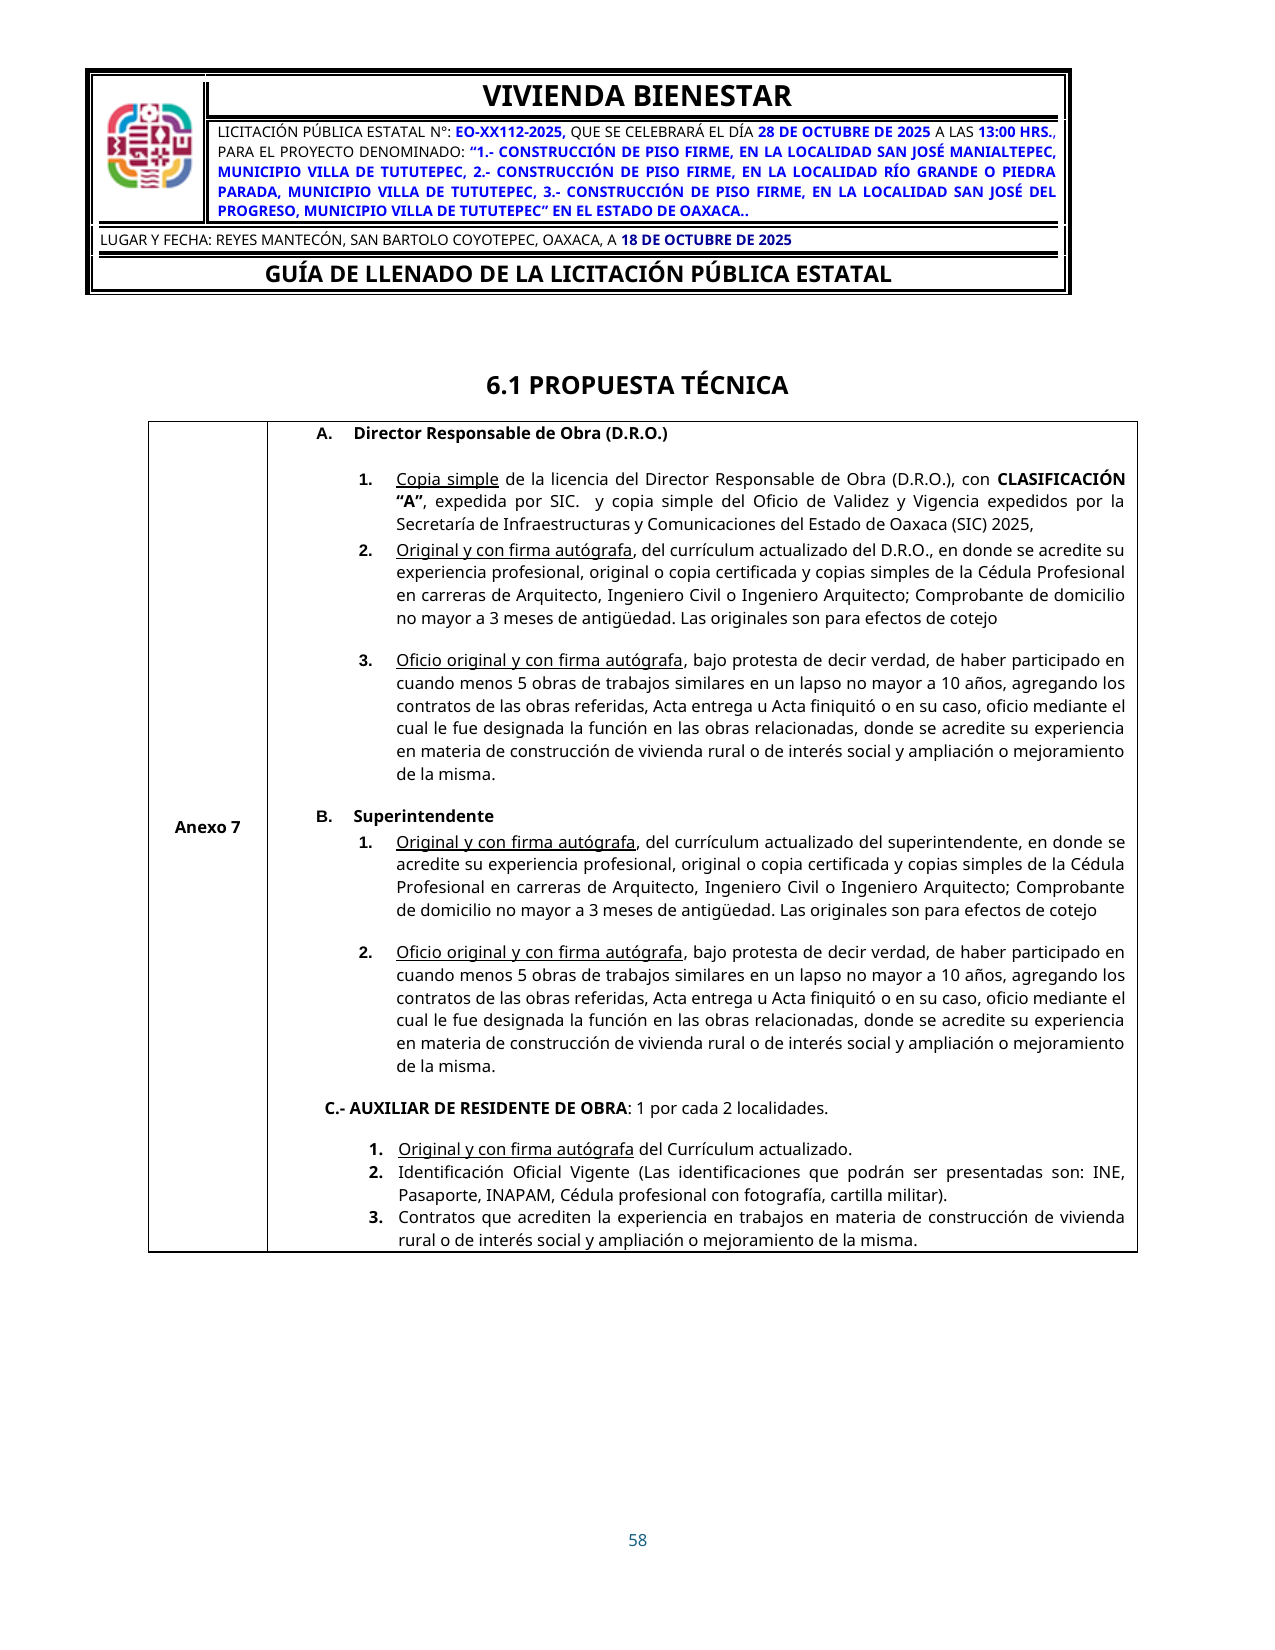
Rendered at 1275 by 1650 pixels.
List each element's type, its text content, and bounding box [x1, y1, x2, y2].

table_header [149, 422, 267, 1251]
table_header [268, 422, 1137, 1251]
picture [96, 95, 203, 194]
text 6.1 PROPUESTA TÉCNICA [148, 367, 1127, 402]
